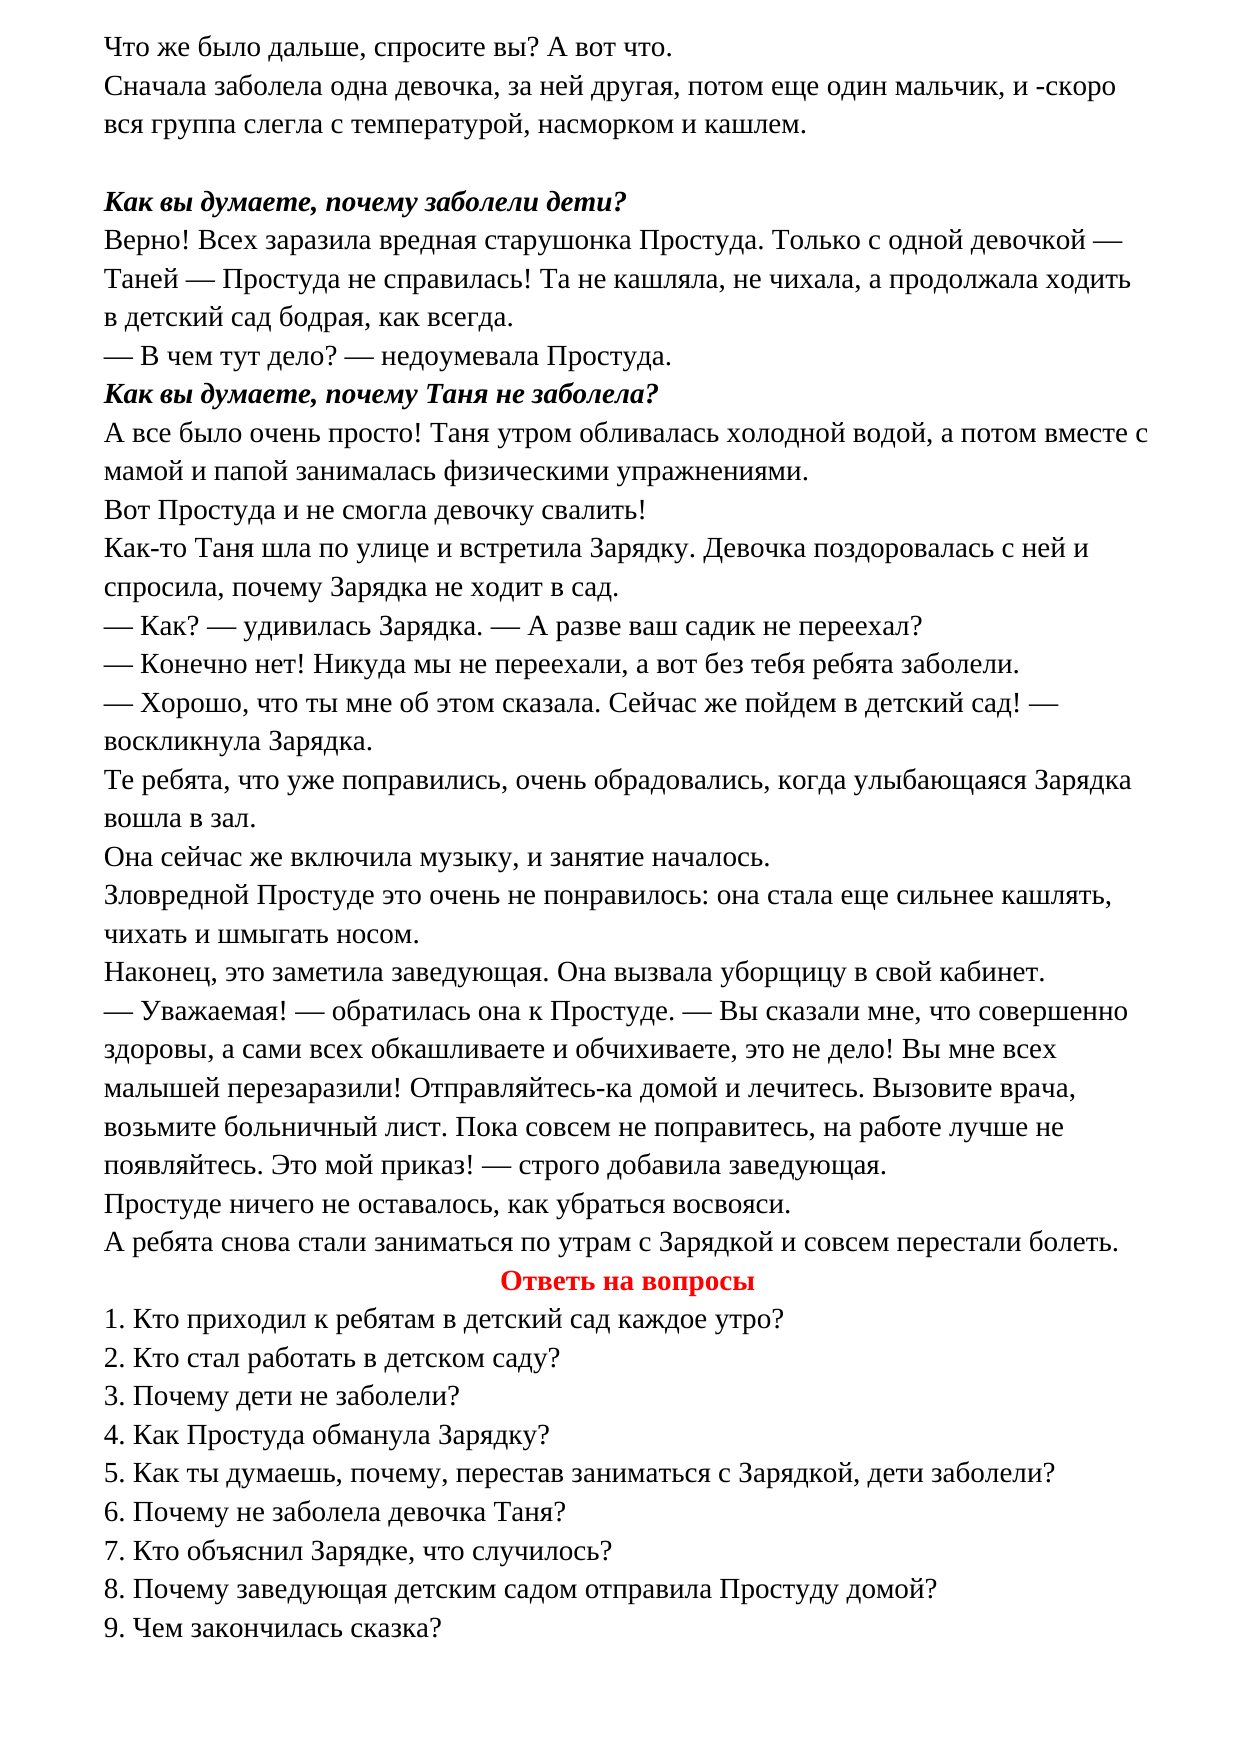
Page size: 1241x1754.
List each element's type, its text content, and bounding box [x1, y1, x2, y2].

text А все было очень просто! Таня утром обливалась холодной водой, а потом вместе с мамой и папой занималась физическими упражнениями. [103, 415, 1152, 487]
text Простуде ничего не оставалось, как убраться восвояси. [103, 1186, 1152, 1219]
text 2. Кто стал работать в детском саду? [103, 1340, 1152, 1373]
text 1. Кто приходил к ребятам в детский сад каждое утро? [103, 1301, 1152, 1335]
text — Конечно нет! Никуда мы не переехали, а вот без тебя ребята заболели. [103, 646, 1152, 680]
text 5. Как ты думаешь, почему, перестав заниматься с Зарядкой, дети заболели? [103, 1456, 1152, 1489]
text Вот Простуда и не смогла девочку свалить! [103, 492, 1152, 526]
text — Как? — удивилась Зарядка. — А разве ваш садик не переехал? [103, 608, 1152, 641]
text 8. Почему заведующая детским садом отправила Простуду домой? [103, 1571, 1152, 1605]
text Наконец, это заметила заведующая. Она вызвала уборщицу в свой кабинет. [103, 954, 1152, 988]
text — Уважаемая! — обратилась она к Простуде. — Вы сказали мне, что совершенно здоровы, а сами всех обкашливаете и обчихиваете, это не дело! Вы мне всех малышей перезаразили! Отправляйтесь-ка домой и лечитесь. Вызовите врача, возьмите больничный лист. Пока совсем не поправитесь, на работе лучше не появляйтесь. Это мой приказ! — строго добавила заведующая. [103, 993, 1152, 1181]
text А ребята снова стали заниматься по утрам с Зарядкой и совсем перестали болеть. [103, 1224, 1152, 1258]
text 6. Почему не заболела девочка Таня? [103, 1494, 1152, 1528]
text — Хорошо, что ты мне об этом сказала. Сейчас же пойдем в детский сад! — воскликнула Зарядка. [103, 685, 1152, 757]
text Как вы думаете, почему заболели дети? [103, 184, 1152, 217]
text Ответь на вопросы [103, 1263, 1152, 1296]
text 9. Чем закончилась сказка? [103, 1610, 1152, 1643]
text Она сейчас же включила музыку, и занятие началось. [103, 839, 1152, 872]
text Сначала заболела одна девочка, за ней другая, потом еще один мальчик, и -скоро вся группа слегла с температурой, насморком и кашлем. [103, 68, 1152, 140]
text Верно! Всех заразила вредная старушонка Простуда. Только с одной девочкой — Таней — Простуда не справилась! Та не кашляла, не чихала, а продолжала ходить в детский сад бодрая, как всегда. [103, 222, 1152, 333]
text Как вы думаете, почему Таня не заболела? [103, 376, 1152, 410]
text Те ребята, что уже поправились, очень обрадовались, когда улыбающаяся Зарядка вошла в зал. [103, 762, 1152, 834]
text 4. Как Простуда обманула Зарядку? [103, 1417, 1152, 1451]
text 7. Кто объяснил Зарядке, что случилось? [103, 1533, 1152, 1566]
text Что же было дальше, спросите вы? А вот что. [103, 29, 1152, 63]
text Зловредной Простуде это очень не понравилось: она стала еще сильнее кашлять, чихать и шмыгать носом. [103, 877, 1152, 949]
text — В чем тут дело? — недоумевала Простуда. [103, 338, 1152, 371]
text 3. Почему дети не заболели? [103, 1378, 1152, 1412]
text Как-то Таня шла по улице и встретила Зарядку. Девочка поздоровалась с ней и спросила, почему Зарядка не ходит в сад. [103, 531, 1152, 603]
